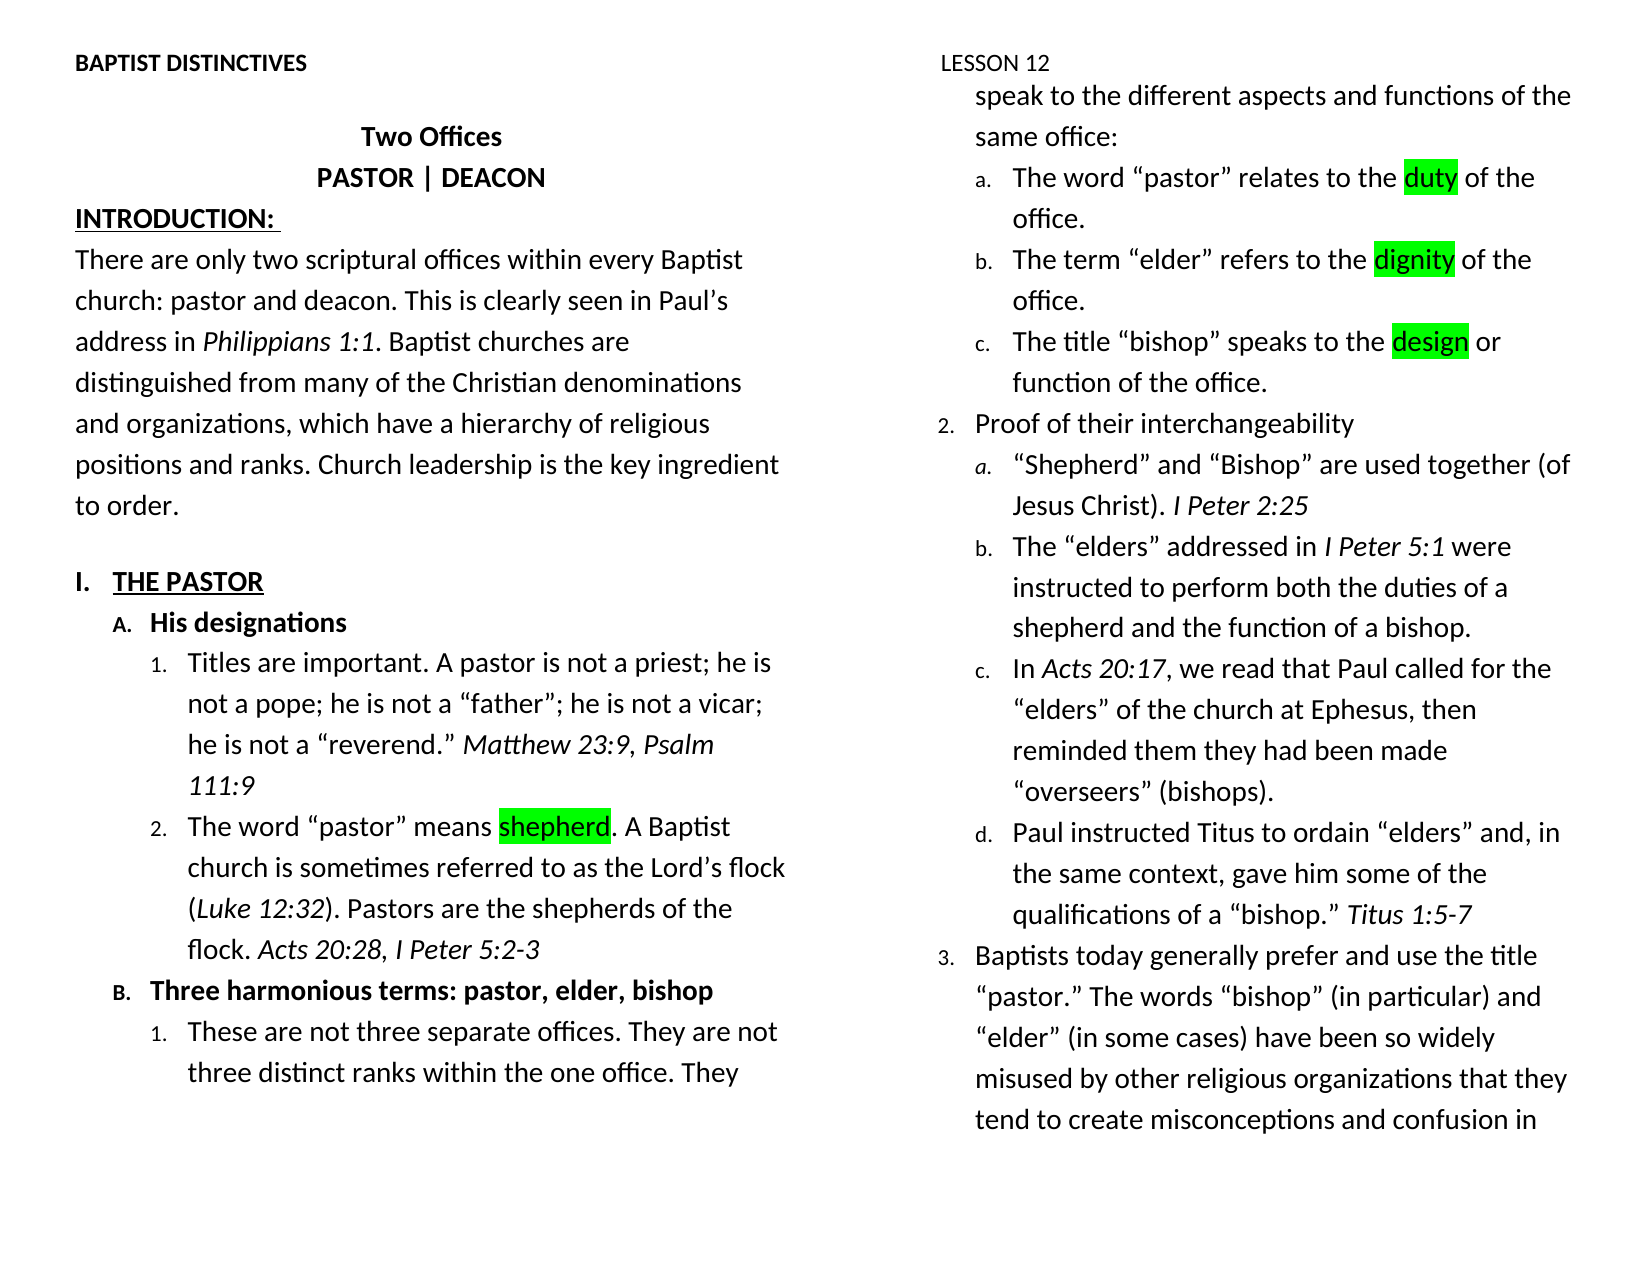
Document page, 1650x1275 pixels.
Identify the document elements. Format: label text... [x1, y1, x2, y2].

list Titles are important. A pastor is not a priest; he is not a pope; he is not a “father”; he is not a vicar; he is not a “reverend.” Matthew 23:9, Psalm 111:9 [150, 644, 787, 803]
list Three harmonious terms: pastor, elder, bishop [112, 972, 787, 1008]
list Paul instructed Titus to ordain “elders” and, in the same context, gave him some of the qualifications of a “bishop.” Titus 1:5-7 [975, 814, 1575, 932]
list The word “pastor” means shepherd. A Baptist church is sometimes referred to as the Lord’s flock (Luke 12:32). Pastors are the shepherds of the flock. Acts 20:28, I Peter 5:2-3 [150, 808, 787, 967]
list The “elders” addressed in I Peter 5:1 were instructed to perform both the duties of a shepherd and the function of a bishop. [975, 528, 1575, 645]
text PASTOR | DEACON [75, 159, 787, 195]
list These are not three separate offices. They are not three distinct ranks within the one office. They speak to the different aspects and functions of the same office: [150, 1013, 787, 1089]
list Proof of their interchangeability [937, 405, 1575, 441]
list THE PASTOR [75, 563, 787, 598]
list These are not three separate offices. They are not three distinct ranks within the one office. They speak to the different aspects and functions of the same office: [937, 77, 1575, 154]
list His designations [112, 604, 787, 639]
list In Acts 20:17, we read that Paul called for the “elders” of the church at Ephesus, then reminded them they had been made “overseers” (bishops). [975, 651, 1575, 809]
text There are only two scriptural offices within every Baptist church: pastor and deacon. This is clearly seen in Paul’s address in Philippians 1:1. Baptist churches are distinguished from many of the Christian denominations and organizations, which have a hierarchy of religious positions and ranks. Church leadership is the key ingredient to order. [75, 241, 787, 522]
list The title “bishop” speaks to the design or function of the office. [975, 323, 1575, 399]
list “Shepherd” and “Bishop” are used together (of Jesus Christ). I Peter 2:25 [975, 446, 1575, 522]
list The term “elder” refers to the dignity of the office. [975, 241, 1575, 318]
text Two Offices [75, 118, 787, 154]
list The word “pastor” relates to the duty of the office. [975, 159, 1575, 236]
text INTRODUCTION: [75, 200, 787, 236]
